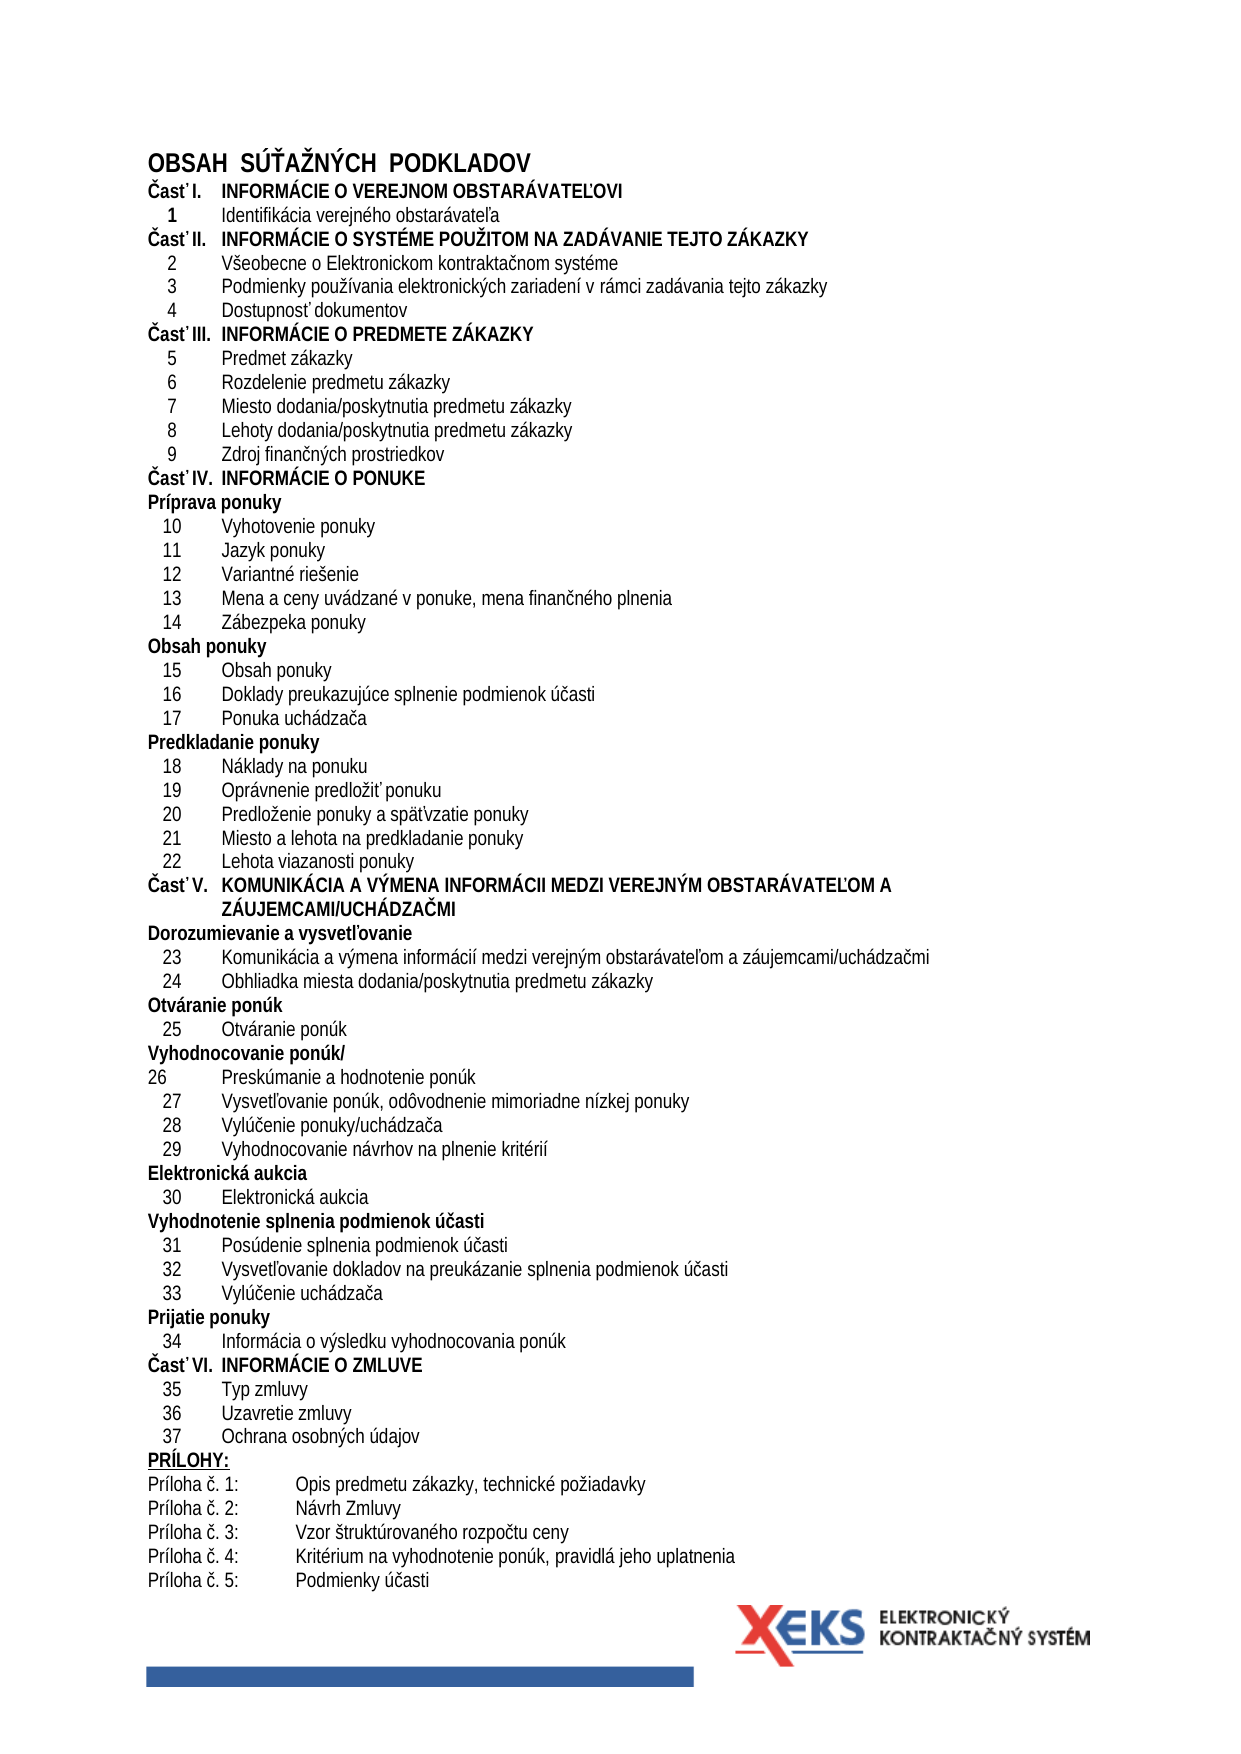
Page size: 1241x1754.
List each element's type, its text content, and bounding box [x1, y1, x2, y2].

text 26 Preskúmanie a hodnotenie ponúk [148, 1065, 1093, 1089]
text 15 Obsah ponuky [162, 658, 1093, 682]
text Časť III. INFORMÁCIE O PREDMETE ZÁKAZKY [148, 322, 1093, 346]
text 2 Všeobecne o Elektronickom kontraktačnom systéme [162, 251, 1093, 274]
text 12 Variantné riešenie [162, 562, 1093, 586]
text 34 Informácia o výsledku vyhodnocovania ponúk [162, 1329, 1093, 1353]
text Predkladanie ponuky [148, 730, 1093, 754]
text 7 Miesto dodania/poskytnutia predmetu zákazky [162, 394, 1093, 418]
text 3 Podmienky používania elektronických zariadení v rámci zadávania tejto zákazky [162, 274, 1093, 298]
text 22 Lehota viazanosti ponuky [162, 849, 1093, 873]
text Prijatie ponuky [148, 1305, 1093, 1329]
text 16 Doklady preukazujúce splnenie podmienok účasti [162, 682, 1093, 706]
text Príloha č. 2: Návrh Zmluvy [148, 1496, 1093, 1520]
text Príloha č. 3: Vzor štruktúrovaného rozpočtu ceny [148, 1520, 1093, 1544]
text 30 Elektronická aukcia [162, 1185, 1093, 1209]
text 28 Vylúčenie ponuky/uchádzača [162, 1113, 1093, 1137]
text Príloha č. 1: Opis predmetu zákazky, technické požiadavky [148, 1472, 1093, 1496]
text Otváranie ponúk [148, 993, 1093, 1017]
text Časť II. INFORMÁCIE O SYSTÉME POUŽITOM NA ZADÁVANIE TEJTO ZÁKAZKY [148, 227, 1093, 251]
list Identifikácia verejného obstarávateľa [167, 203, 1093, 227]
text 4 Dostupnosť dokumentov [162, 298, 1093, 322]
text Časť I. INFORMÁCIE O VEREJNOM OBSTARÁVATEĽOVI [148, 179, 1093, 203]
text 19 Oprávnenie predložiť ponuku [162, 778, 1093, 802]
text 9 Zdroj finančných prostriedkov [162, 442, 1093, 466]
text Vyhodnocovanie ponúk/ [148, 1041, 1093, 1065]
text Príprava ponuky [148, 490, 1093, 514]
text 20 Predloženie ponuky a späťvzatie ponuky [162, 802, 1093, 826]
text 17 Ponuka uchádzača [162, 706, 1093, 730]
text PRÍLOHY: [148, 1448, 1093, 1472]
text 31 Posúdenie splnenia podmienok účasti [162, 1233, 1093, 1257]
text 36 Uzavretie zmluvy [162, 1401, 1093, 1424]
text Príloha č. 5: Podmienky účasti [148, 1568, 1093, 1592]
text 37 Ochrana osobných údajov [162, 1424, 1093, 1448]
text 5 Predmet zákazky [162, 346, 1093, 370]
picture [146, 1605, 1090, 1687]
text 24 Obhliadka miesta dodania/poskytnutia predmetu zákazky [162, 969, 1093, 993]
text 21 Miesto a lehota na predkladanie ponuky [162, 826, 1093, 849]
text Príloha č. 4: Kritérium na vyhodnotenie ponúk, pravidlá jeho uplatnenia [148, 1544, 1093, 1568]
text 27 Vysvetľovanie ponúk, odôvodnenie mimoriadne nízkej ponuky [162, 1089, 1093, 1113]
text Dorozumievanie a vysvetľovanie [148, 921, 1093, 945]
text 10 Vyhotovenie ponuky [162, 514, 1093, 538]
text 11 Jazyk ponuky [162, 538, 1093, 562]
text Obsah ponuky [148, 634, 1093, 658]
text 29 Vyhodnocovanie návrhov na plnenie kritérií [162, 1137, 1093, 1161]
text OBSAH SÚŤAŽNÝCH PODKLADOV [148, 148, 1093, 179]
text Vyhodnotenie splnenia podmienok účasti [148, 1209, 1093, 1233]
text 18 Náklady na ponuku [162, 754, 1093, 778]
text 23 Komunikácia a výmena informácií medzi verejným obstarávateľom a záujemcami/uchádzačmi [162, 945, 1093, 969]
text 32 Vysvetľovanie dokladov na preukázanie splnenia podmienok účasti [162, 1257, 1093, 1281]
text Časť VI. INFORMÁCIE O ZMLUVE [148, 1353, 1093, 1377]
text Časť IV. INFORMÁCIE O PONUKE [148, 466, 1093, 490]
text 25 Otváranie ponúk [162, 1017, 1093, 1041]
text 8 Lehoty dodania/poskytnutia predmetu zákazky [162, 418, 1093, 442]
text 13 Mena a ceny uvádzané v ponuke, mena finančného plnenia [162, 586, 1093, 610]
text 35 Typ zmluvy [162, 1377, 1093, 1401]
text 33 Vylúčenie uchádzača [162, 1281, 1093, 1305]
text Elektronická aukcia [148, 1161, 1093, 1185]
text 14 Zábezpeka ponuky [162, 610, 1093, 634]
text Časť V. KOMUNIKÁCIA A VÝMENA INFORMÁCII MEDZI VEREJNÝM OBSTARÁVATEĽOM A ZÁUJEMCAMI/UCHÁDZAČMI [148, 873, 1093, 921]
text 6 Rozdelenie predmetu zákazky [162, 370, 1093, 394]
